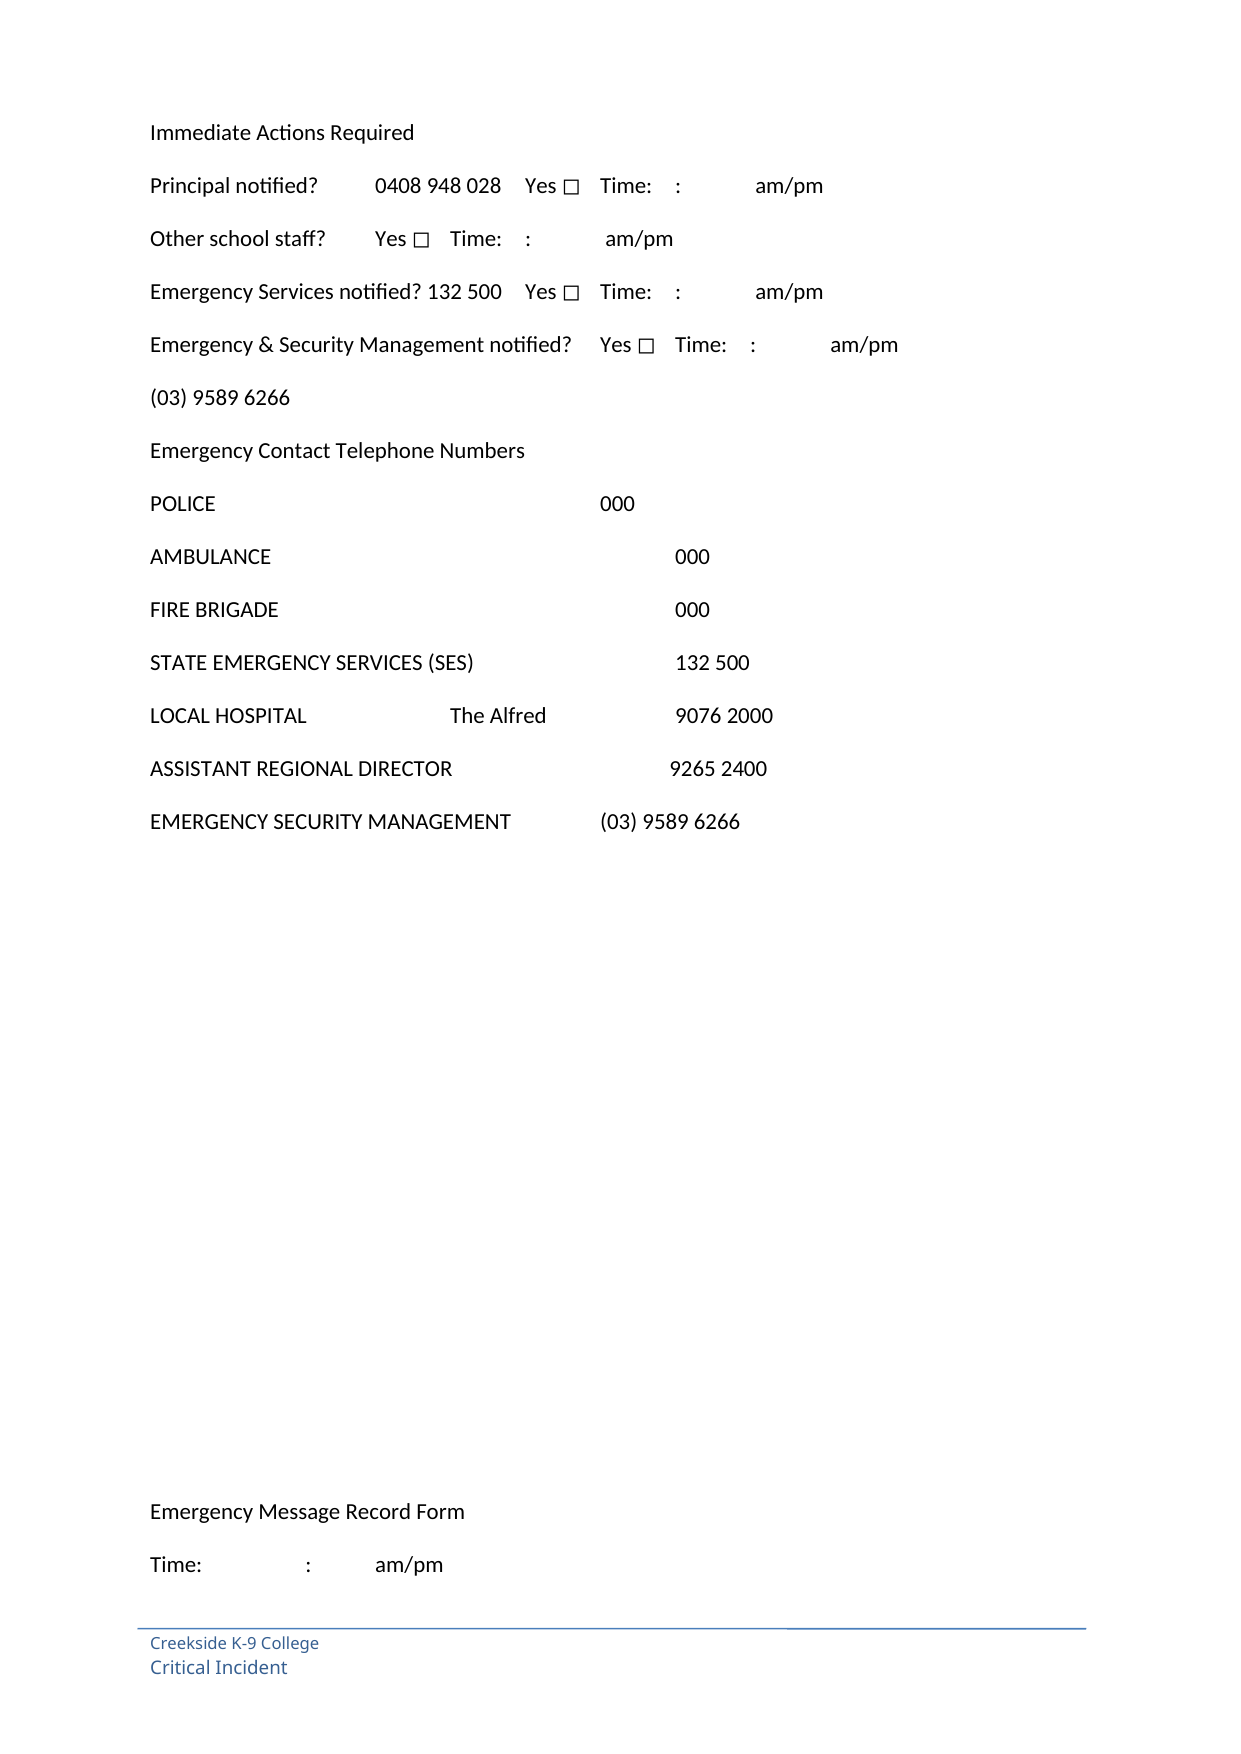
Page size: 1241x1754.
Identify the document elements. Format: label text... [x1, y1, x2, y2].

text Principal notified? 0408 948 028 Yes ◻ Time: : am/pm [150, 171, 1090, 199]
text Other school staff? Yes ◻ Time: : am/pm [150, 224, 1090, 252]
text LOCAL HOSPITAL The Alfred 9076 2000 [150, 701, 1090, 729]
text Time: : am/pm [150, 1550, 1090, 1578]
text Emergency & Security Management notified? Yes ◻ Time: : am/pm [150, 330, 1090, 358]
text (03) 9589 6266 [150, 383, 1090, 411]
text AMBULANCE 000 [150, 542, 1090, 570]
text FIRE BRIGADE 000 [150, 595, 1090, 623]
text POLICE 000 [150, 489, 1090, 517]
text Emergency Services notified? 132 500 Yes ◻ Time: : am/pm [150, 277, 1090, 305]
text ASSISTANT REGIONAL DIRECTOR 9265 2400 [150, 754, 1090, 782]
text STATE EMERGENCY SERVICES (SES) 132 500 [150, 648, 1090, 676]
text Immediate Actions Required [150, 118, 1090, 146]
text Emergency Contact Telephone Numbers [150, 436, 1090, 464]
text EMERGENCY SECURITY MANAGEMENT (03) 9589 6266 [150, 807, 1090, 836]
text Emergency Message Record Form [150, 1497, 1090, 1525]
